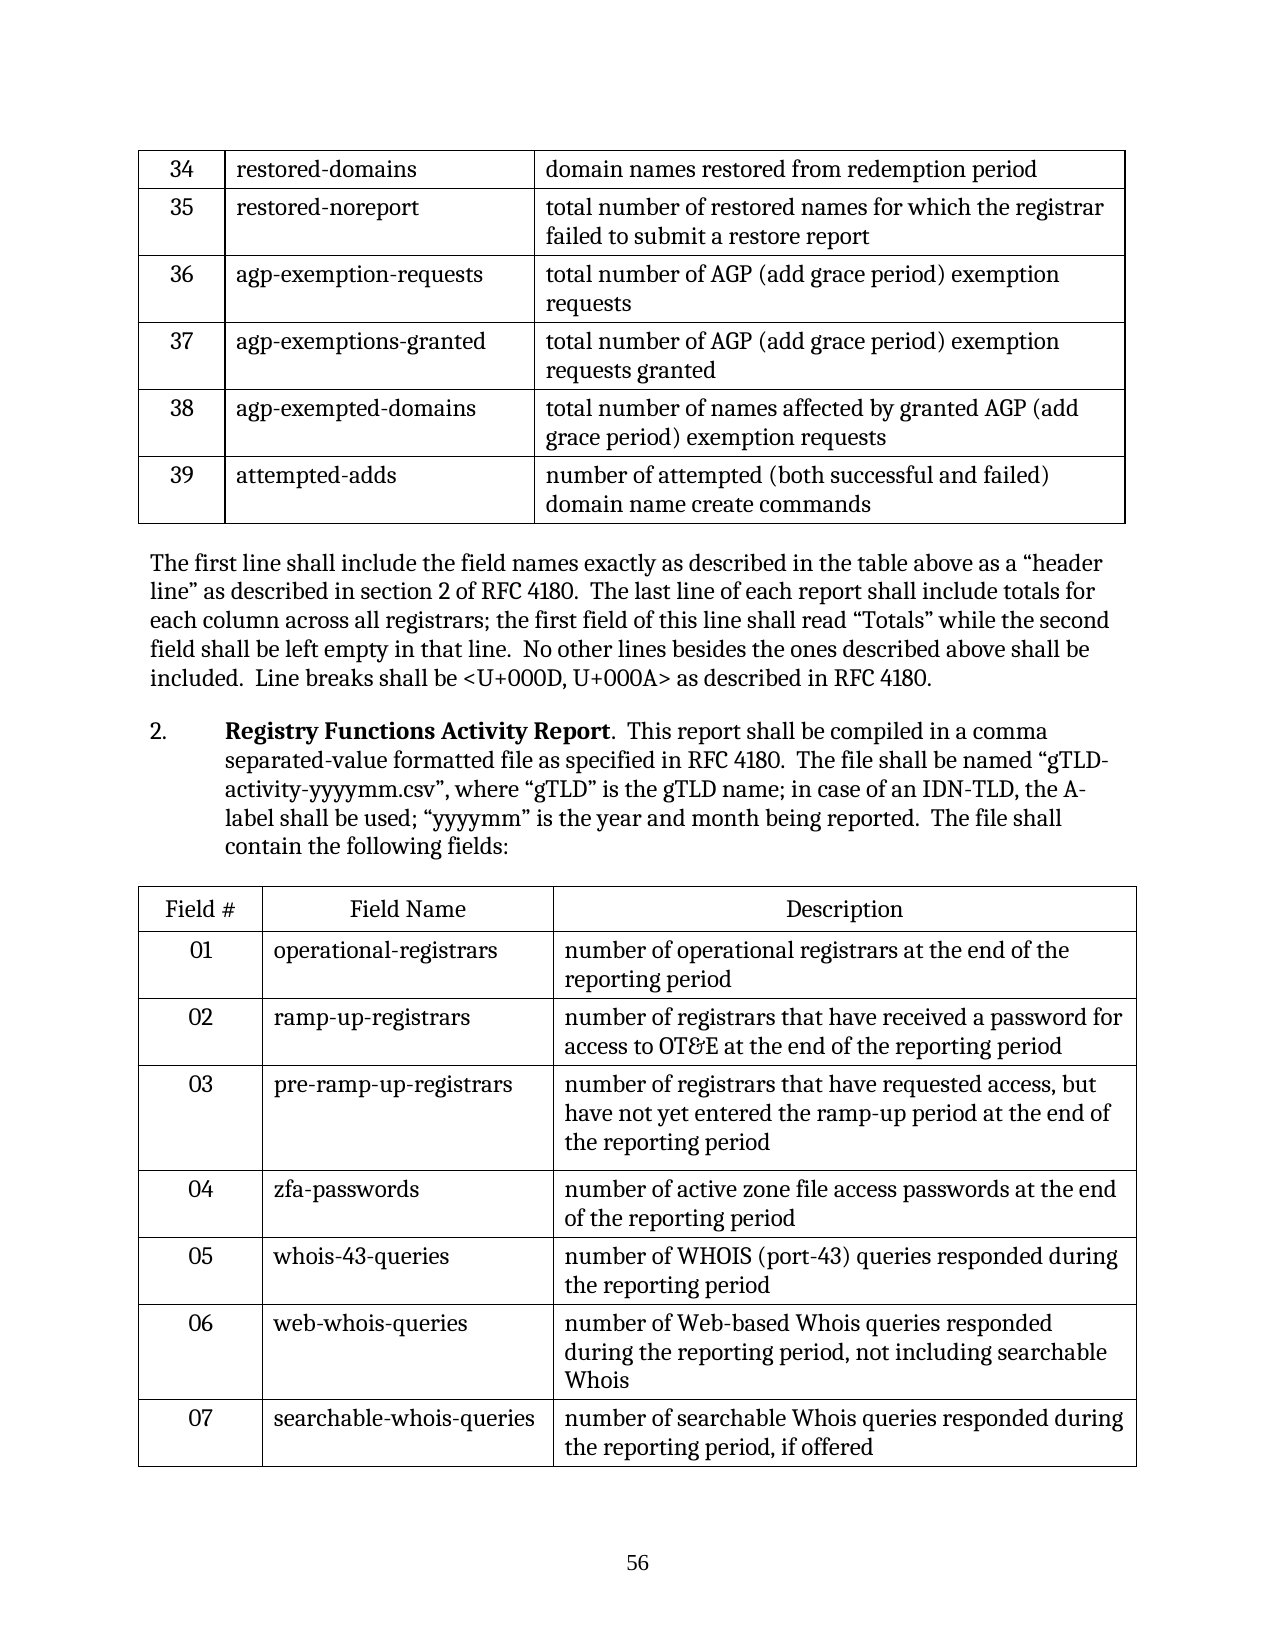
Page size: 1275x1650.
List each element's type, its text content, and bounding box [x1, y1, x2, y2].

table_cell zfa-passwords [263, 1171, 553, 1237]
table_cell agp-exemption-requests [226, 256, 534, 322]
table_cell 01 [139, 932, 262, 998]
table_cell 06 [139, 1305, 262, 1399]
table_cell number of operational registrars at the end of the reporting period [554, 932, 1136, 998]
table_cell total number of AGP (add grace period) exemption requests [535, 256, 1124, 322]
table_cell 02 [139, 999, 262, 1065]
table_cell 03 [139, 1066, 262, 1170]
table_header Field Name [263, 887, 553, 931]
table_cell 39 [139, 457, 224, 522]
table_cell 05 [139, 1238, 262, 1303]
table_cell 35 [139, 189, 224, 255]
table_cell restored-domains [226, 151, 534, 188]
table_cell total number of AGP (add grace period) exemption requests granted [535, 323, 1124, 389]
table_cell number of WHOIS (port-43) queries responded during the reporting period [554, 1238, 1136, 1303]
table_cell ramp-up-registrars [263, 999, 553, 1065]
table_cell searchable-whois-queries [263, 1400, 553, 1466]
table_cell number of active zone file access passwords at the end of the reporting period [554, 1171, 1136, 1237]
table_cell operational-registrars [263, 932, 553, 998]
table_cell 34 [139, 151, 224, 188]
table_cell pre-ramp-up-registrars [263, 1066, 553, 1170]
table_cell 38 [139, 390, 224, 456]
table_cell number of Web-based Whois queries responded during the reporting period, not including searchable Whois [554, 1305, 1136, 1399]
table_cell total number of restored names for which the registrar failed to submit a restore report [535, 189, 1124, 255]
table_header Field # [139, 887, 262, 931]
text The first line shall include the field names exactly as described in the table above as a “header line” as described in section 2 of RFC 4180. The last line of each report shall include totals for each column across all registrars; the first field of this line shall read “Totals” while the second field shall be left empty in that line. No other lines besides the ones described above shall be included. Line breaks shall be <U+000D, U+000A> as described in RFC 4180. [150, 548, 1125, 692]
table_cell 36 [139, 256, 224, 322]
table_cell total number of names affected by granted AGP (add grace period) exemption requests [535, 390, 1124, 456]
table_cell number of registrars that have received a password for access to OT&E at the end of the reporting period [554, 999, 1136, 1065]
table_cell attempted-adds [226, 457, 534, 522]
table_cell agp-exemptions-granted [226, 323, 534, 389]
text Registry Functions Activity Report. This report shall be compiled in a comma separated-value formatted file as specified in RFC 4180. The file shall be named “gTLD-activity-yyyymm.csv”, where “gTLD” is the gTLD name; in case of an IDN-TLD, the A-label shall be used; “yyyymm” is the year and month being reported. The file shall contain the following fields: [150, 717, 1125, 861]
table_cell agp-exempted-domains [226, 390, 534, 456]
table_cell number of attempted (both successful and failed) domain name create commands [535, 457, 1124, 522]
table_cell number of registrars that have requested access, but have not yet entered the ramp-up period at the end of the reporting period [554, 1066, 1136, 1170]
table_cell whois-43-queries [263, 1238, 553, 1303]
table_header Description [554, 887, 1136, 931]
table_cell 04 [139, 1171, 262, 1237]
table_cell 37 [139, 323, 224, 389]
table_cell 07 [139, 1400, 262, 1466]
table_cell web-whois-queries [263, 1305, 553, 1399]
table_cell domain names restored from redemption period [535, 151, 1124, 188]
table_cell restored-noreport [226, 189, 534, 255]
table_cell number of searchable Whois queries responded during the reporting period, if offered [554, 1400, 1136, 1466]
